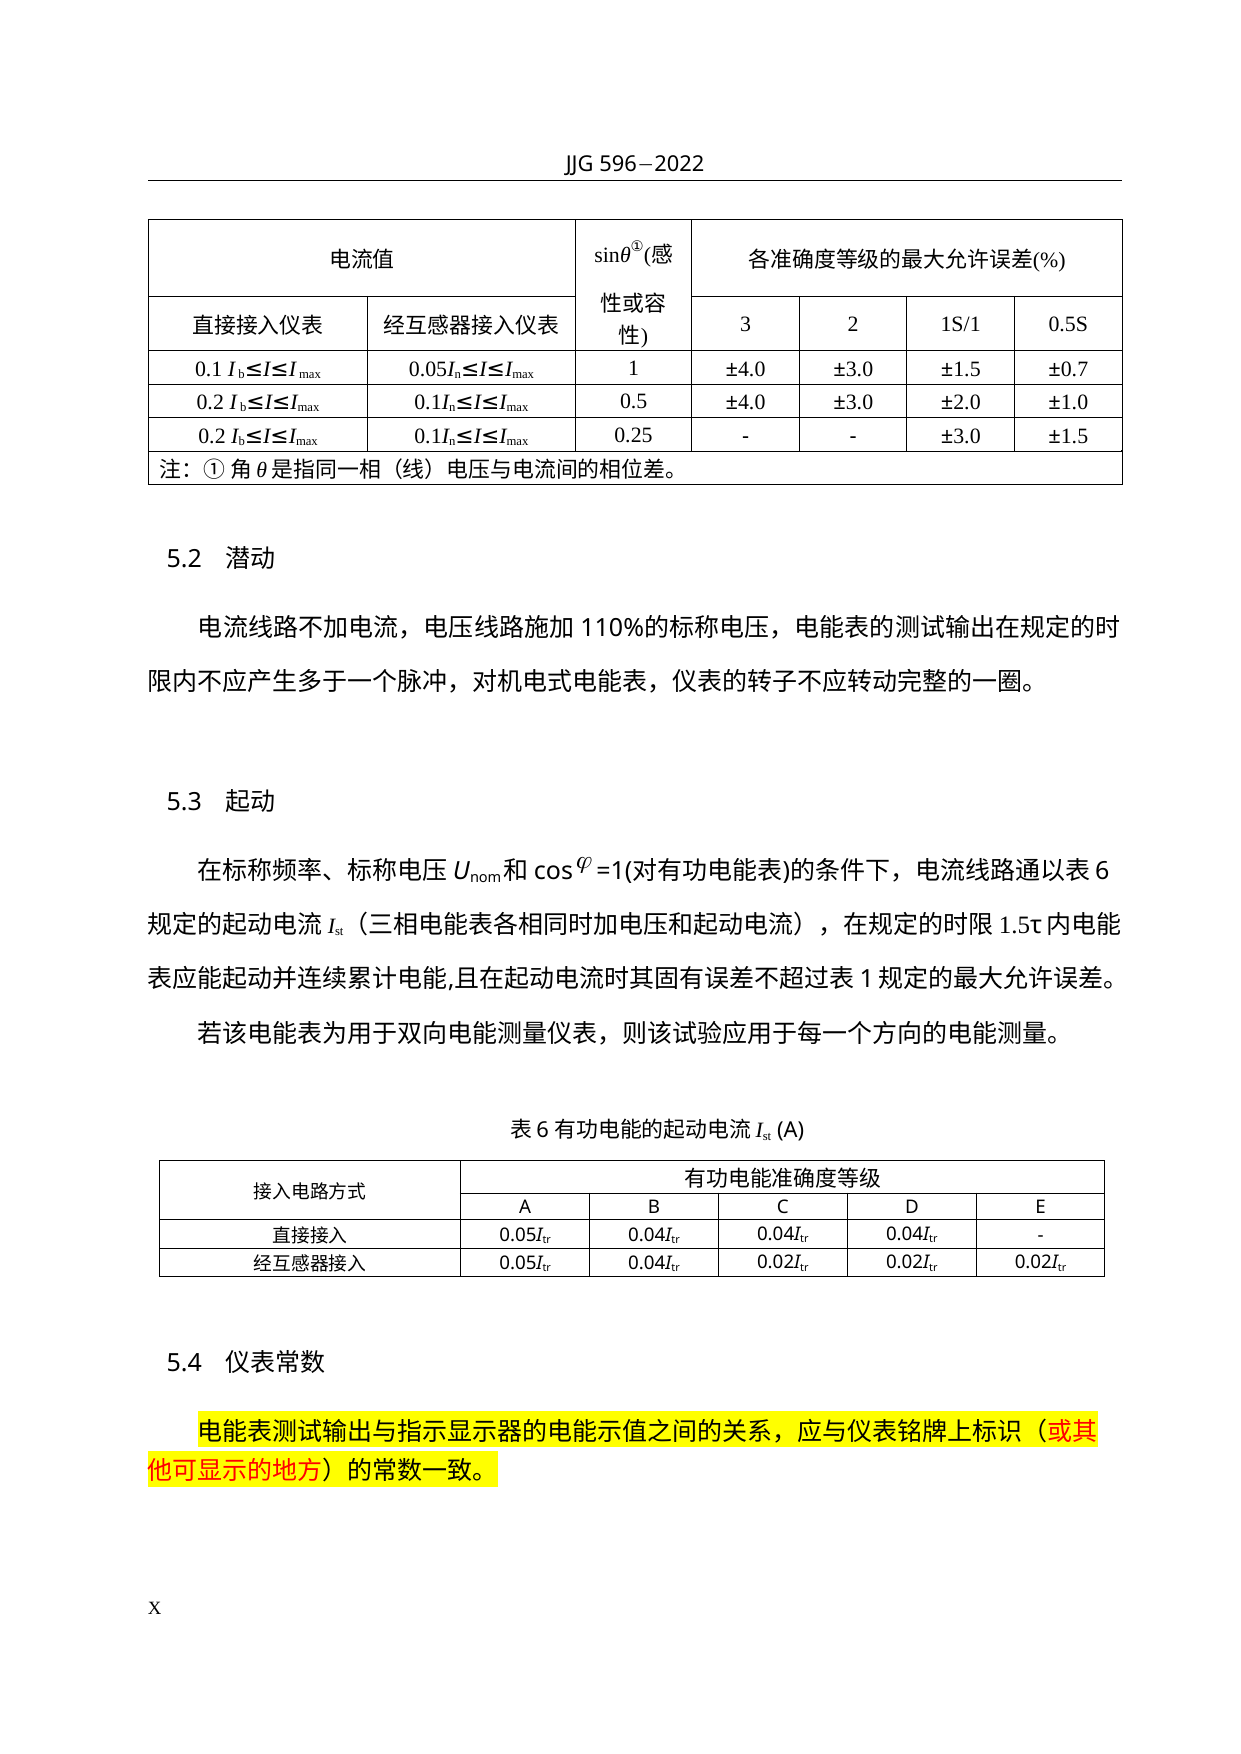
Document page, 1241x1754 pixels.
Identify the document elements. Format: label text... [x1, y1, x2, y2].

table_header 有功电能准确度等级 [461, 1161, 1104, 1193]
table_cell 0.04Itr [848, 1220, 976, 1247]
table_header 电流值 [149, 220, 575, 296]
table_cell 2 [800, 297, 906, 350]
table_cell ±1.0 [1015, 385, 1122, 417]
text 表6 有功电能的起动电流Ist (A) [148, 1112, 1122, 1144]
table_cell 0.5 [576, 385, 691, 417]
table_cell 0.04Itr [719, 1220, 847, 1247]
table_cell 0.02Itr [848, 1249, 976, 1276]
table_cell - [800, 418, 906, 451]
table_cell 0.1 I b≤I≤I max [149, 351, 367, 384]
table_cell C [719, 1194, 847, 1219]
table_cell ±3.0 [800, 351, 906, 384]
table_cell 0.04Itr [590, 1249, 718, 1276]
text 在标称频率、标称电压Unom和cos=1(对有功电能表)的条件下，电流线路通以表6规定的起动电流Ist（三相电能表各相同时加电压和起动电流），在规定的时限1.5τ内电能表应能起动并连续累计电能,且在起动电流时其固有误差不超过表1规定的最大允许误差。 [148, 850, 1122, 995]
table_cell 0.05Itr [461, 1220, 589, 1247]
table_cell 0.1In≤I≤Imax [368, 418, 575, 451]
table_cell ±3.0 [800, 385, 906, 417]
table_cell ±1.5 [1015, 418, 1122, 451]
table_header sinθ①(感性或容性) [576, 220, 691, 350]
table_cell 0.2 I b≤I≤Imax [149, 385, 367, 417]
table_cell D [848, 1194, 976, 1219]
table_cell ±1.5 [907, 351, 1014, 384]
list 起动 [166, 767, 1122, 832]
table_cell 0.05Itr [461, 1249, 589, 1276]
text 电能表测试输出与指示显示器的电能示值之间的关系，应与仪表铭牌上标识（或其他可显示的地方）的常数一致。 [148, 1411, 1122, 1487]
table_cell 0.1In≤I≤Imax [368, 385, 575, 417]
table_cell 0.2 Ib≤I≤Imax [149, 418, 367, 451]
table_cell - [692, 418, 799, 451]
table_cell 经互感器接入 [160, 1249, 460, 1276]
table_cell 0.05In≤I≤Imax [368, 351, 575, 384]
table_cell E [977, 1194, 1104, 1219]
list 潜动 [166, 524, 1122, 589]
table_cell ±2.0 [907, 385, 1014, 417]
table_cell ±3.0 [907, 418, 1014, 451]
table_cell 1 [576, 351, 691, 384]
table_cell 0.04Itr [590, 1220, 718, 1247]
text 若该电能表为用于双向电能测量仪表，则该试验应用于每一个方向的电能测量。 [148, 1013, 1122, 1049]
table_cell - [977, 1220, 1104, 1247]
table_cell A [461, 1194, 589, 1219]
table_cell 1S/1 [907, 297, 1014, 350]
table_cell 注：① 角θ是指同一相（线）电压与电流间的相位差。 [149, 452, 1122, 484]
table_cell 3 [692, 297, 799, 350]
table_header 接入电路方式 [160, 1161, 460, 1219]
table_cell 经互感器接入仪表 [368, 297, 575, 350]
list 仪表常数 [166, 1328, 1122, 1393]
table_header 各准确度等级的最大允许误差(%) [692, 220, 1122, 296]
table_cell ±4.0 [692, 385, 799, 417]
table_cell 0.02Itr [977, 1249, 1104, 1276]
text 电流线路不加电流，电压线路施加110%的标称电压，电能表的测试输出在规定的时限内不应产生多于一个脉冲，对机电式电能表，仪表的转子不应转动完整的一圈。 [148, 607, 1122, 698]
table_cell ±0.7 [1015, 351, 1122, 384]
table_cell 直接接入 [160, 1220, 460, 1247]
table_cell 0.25 [576, 418, 691, 451]
table_cell 0.02Itr [719, 1249, 847, 1276]
table_cell 直接接入仪表 [149, 297, 367, 350]
table_cell B [590, 1194, 718, 1219]
table_cell 0.5S [1015, 297, 1122, 350]
table_cell ±4.0 [692, 351, 799, 384]
